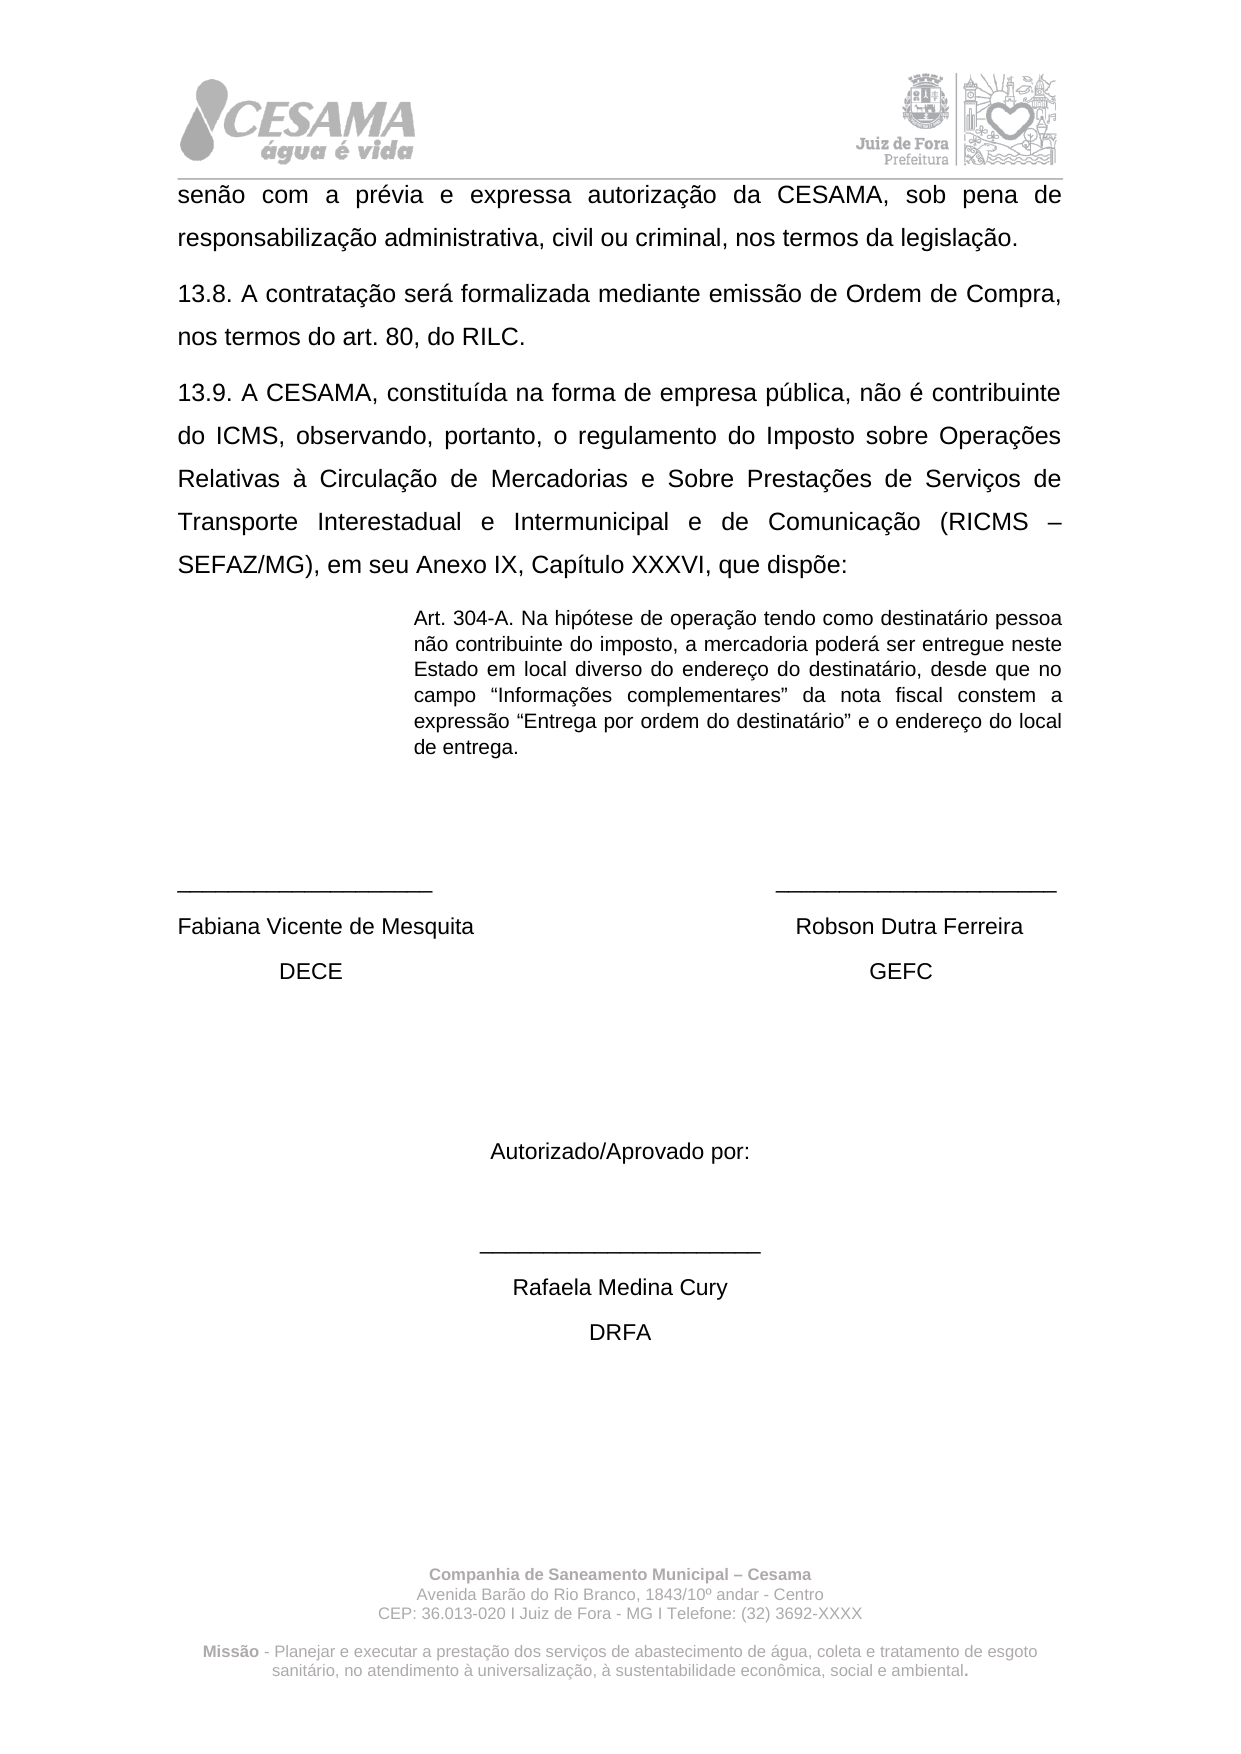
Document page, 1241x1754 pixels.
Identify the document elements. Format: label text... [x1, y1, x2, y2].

text Rafaela Medina Cury [177, 1273, 1063, 1300]
text DRFA [177, 1318, 1063, 1345]
text ____________________ ______________________ [177, 867, 1063, 894]
text Art. 304-A. Na hipótese de operação tendo como destinatário pessoa não contribuinte do imposto, a mercadoria poderá ser entregue neste Estado em local diverso do endereço do destinatário, desde que no campo “Informações complementares” da nota fiscal constem a expressão “Entrega por ordem do destinatário” e o endereço do local de entrega. [413, 606, 1063, 759]
text Fabiana Vicente de Mesquita Robson Dutra Ferreira [177, 913, 1063, 939]
text 13.8. A contratação será formalizada mediante emissão de Ordem de Compra, nos termos do art. 80, do RILC. [177, 279, 1063, 351]
text DECE GEFC [177, 958, 1063, 984]
picture [177, 73, 1064, 180]
text ______________________ [177, 1228, 1063, 1255]
text Autorizado/Aprovado por: [177, 1138, 1063, 1164]
text 13.9. A CESAMA, constituída na forma de empresa pública, não é contribuinte do ICMS, observando, portanto, o regulamento do Imposto sobre Operações Relativas à Circulação de Mercadorias e Sobre Prestações de Serviços de Transporte Interestadual e Intermunicipal e de Comunicação (RICMS – SEFAZ/MG), em seu Anexo IX, Capítulo XXXVI, que dispõe: [177, 377, 1063, 579]
